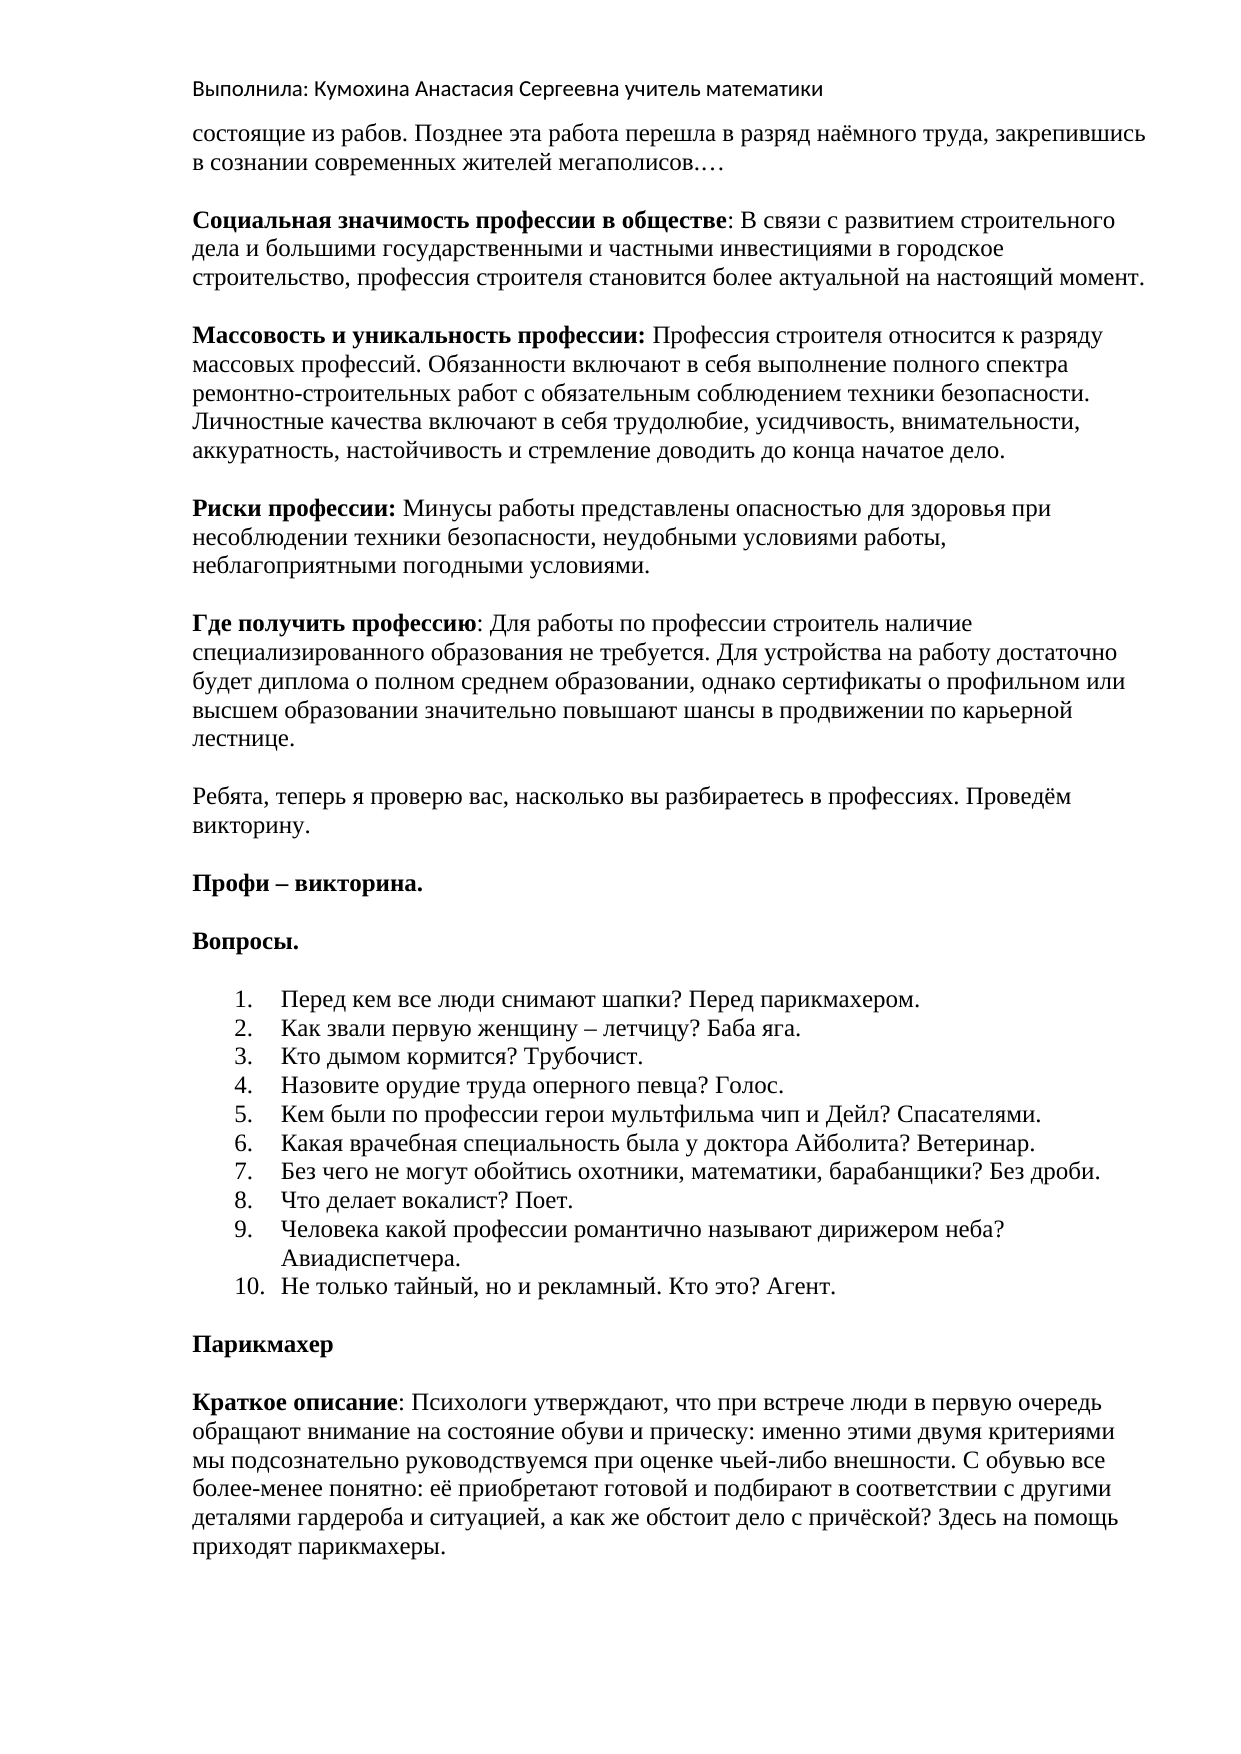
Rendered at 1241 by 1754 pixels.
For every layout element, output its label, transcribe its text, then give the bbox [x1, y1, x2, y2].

text Массовость и уникальность профессии: Профессия строителя относится к разряду массовых профессий. Обязанности включают в себя выполнение полного спектра ремонтно-строительных работ с обязательным соблюдением техники безопасности. Личностные качества включают в себя трудолюбие, усидчивость, внимательности, аккуратность, настойчивость и стремление доводить до конца начатое дело. [192, 320, 1152, 464]
list Человека какой профессии романтично называют дирижером неба? Авиадиспетчера. [234, 1214, 1152, 1271]
text Профи – викторина. [192, 868, 1152, 897]
list Кем были по профессии герои мультфильма чип и Дейл? Спасателями. [234, 1099, 1152, 1128]
text Вопросы. [192, 926, 1152, 955]
text Парикмахер [192, 1329, 1152, 1358]
text Краткое описание: Психологи утверждают, что при встрече люди в первую очередь обращают внимание на состояние обуви и прическу: именно этими двумя критериями мы подсознательно руководствуемся при оценке чьей-либо внешности. С обувью все более-менее понятно: её приобретают готовой и подбирают в соответствии с другими деталями гардероба и ситуацией, а как же обстоит дело с причёской? Здесь на помощь приходят парикмахеры. [192, 1387, 1152, 1560]
text Ребята, теперь я проверю вас, насколько вы разбираетесь в профессиях. Проведём викторину. [192, 781, 1152, 839]
list Без чего не могут обойтись охотники, математики, барабанщики? Без дроби. [234, 1156, 1152, 1185]
list Кто дымом кормится? Трубочист. [234, 1041, 1152, 1070]
text Риски профессии: Минусы работы представлены опасностью для здоровья при несоблюдении техники безопасности, неудобными условиями работы, неблагоприятными погодными условиями. [192, 493, 1152, 579]
list Перед кем все люди снимают шапки? Перед парикмахером. [234, 984, 1152, 1013]
text Социальная значимость профессии в обществе: В связи с развитием строительного дела и большими государственными и частными инвестициями в городское строительство, профессия строителя становится более актуальной на настоящий момент. [192, 205, 1152, 291]
list Назовите орудие труда оперного певца? Голос. [234, 1070, 1152, 1099]
text Где получить профессию: Для работы по профессии строитель наличие специализированного образования не требуется. Для устройства на работу достаточно будет диплома о полном среднем образовании, однако сертификаты о профильном или высшем образовании значительно повышают шансы в продвижении по карьерной лестнице. [192, 608, 1152, 752]
list Что делает вокалист? Поет. [234, 1185, 1152, 1214]
list Не только тайный, но и рекламный. Кто это? Агент. [234, 1271, 1152, 1300]
list Какая врачебная специальность была у доктора Айболита? Ветеринар. [234, 1128, 1152, 1156]
list Как звали первую женщину – летчицу? Баба яга. [234, 1013, 1152, 1041]
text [192, 118, 1152, 176]
